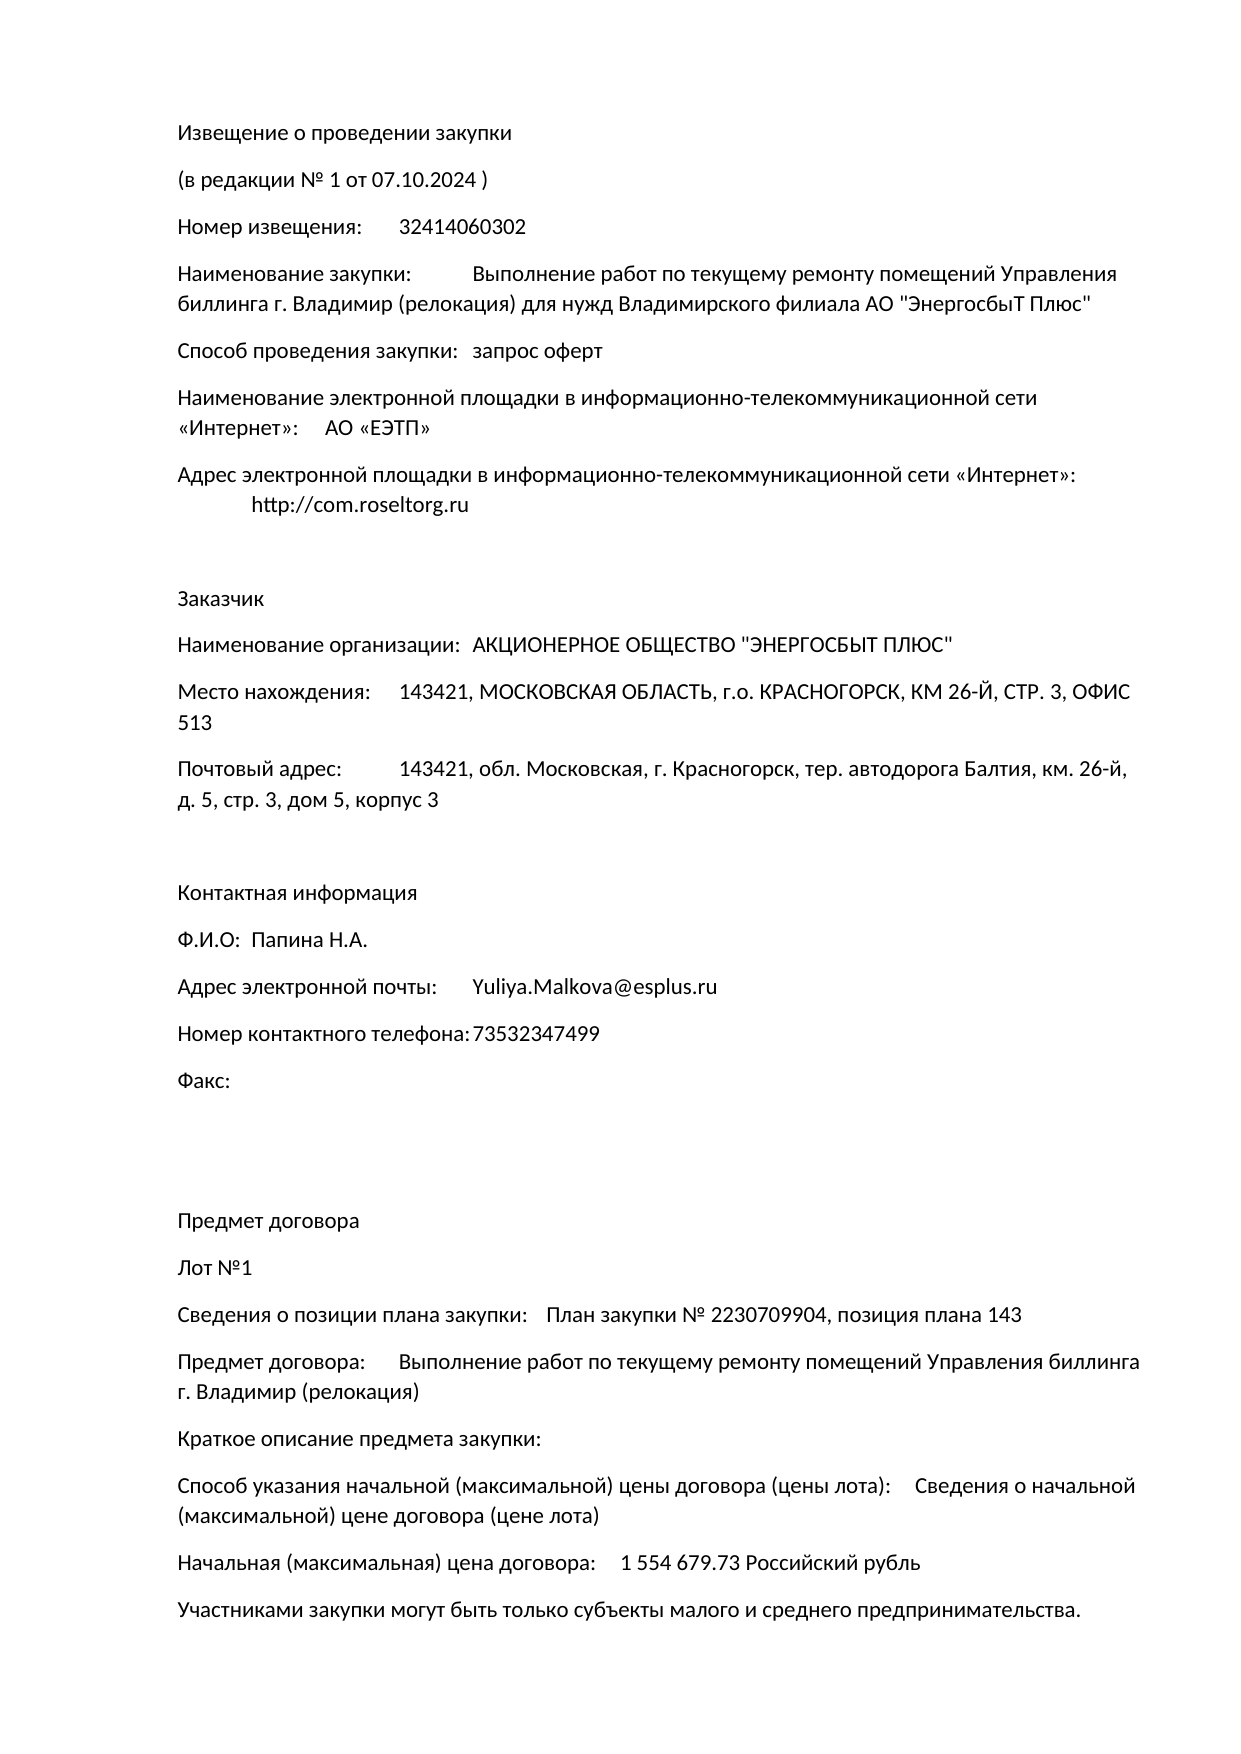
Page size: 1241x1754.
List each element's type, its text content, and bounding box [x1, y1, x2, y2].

text Адрес электронной почты: Yuliya.Malkova@esplus.ru [177, 972, 1152, 1000]
text (в редакции № 1 от 07.10.2024 ) [177, 165, 1152, 193]
text Наименование организации: АКЦИОНЕРНОЕ ОБЩЕСТВО "ЭНЕРГОСБЫТ ПЛЮС" [177, 631, 1152, 659]
text Участниками закупки могут быть только субъекты малого и среднего предпринимательства. [177, 1595, 1152, 1623]
text Номер контактного телефона: 73532347499 [177, 1019, 1152, 1047]
text Лот №1 [177, 1253, 1152, 1282]
text Адрес электронной площадки в информационно-телекоммуникационной сети «Интернет»: http://com.roseltorg.ru [177, 460, 1152, 518]
text Начальная (максимальная) цена договора: 1 554 679.73 Российский рубль [177, 1548, 1152, 1576]
text Краткое описание предмета закупки: [177, 1424, 1152, 1452]
text Предмет договора: Выполнение работ по текущему ремонту помещений Управления биллинга г. Владимир (релокация) [177, 1347, 1152, 1406]
text Извещение о проведении закупки [177, 118, 1152, 146]
text Предмет договора [177, 1207, 1152, 1235]
text Наименование закупки: Выполнение работ по текущему ремонту помещений Управления биллинга г. Владимир (релокация) для нужд Владимирского филиала АО "ЭнергосбыТ Плюс" [177, 259, 1152, 317]
text Почтовый адрес: 143421, обл. Московская, г. Красногорск, тер. автодорога Балтия, км. 26-й, д. 5, стр. 3, дом 5, корпус 3 [177, 754, 1152, 813]
text Способ указания начальной (максимальной) цены договора (цены лота): Сведения о начальной (максимальной) цене договора (цене лота) [177, 1471, 1152, 1529]
text Место нахождения: 143421, МОСКОВСКАЯ ОБЛАСТЬ, г.о. КРАСНОГОРСК, КМ 26-Й, СТР. 3, ОФИС 513 [177, 677, 1152, 736]
text Сведения о позиции плана закупки: План закупки № 2230709904, позиция плана 143 [177, 1300, 1152, 1328]
text Номер извещения: 32414060302 [177, 212, 1152, 240]
text Ф.И.О: Папина Н.А. [177, 925, 1152, 953]
text Факс: [177, 1066, 1152, 1094]
text Наименование электронной площадки в информационно-телекоммуникационной сети «Интернет»: АО «ЕЭТП» [177, 383, 1152, 441]
text Заказчик [177, 584, 1152, 612]
text Способ проведения закупки: запрос оферт [177, 336, 1152, 364]
text Контактная информация [177, 878, 1152, 907]
